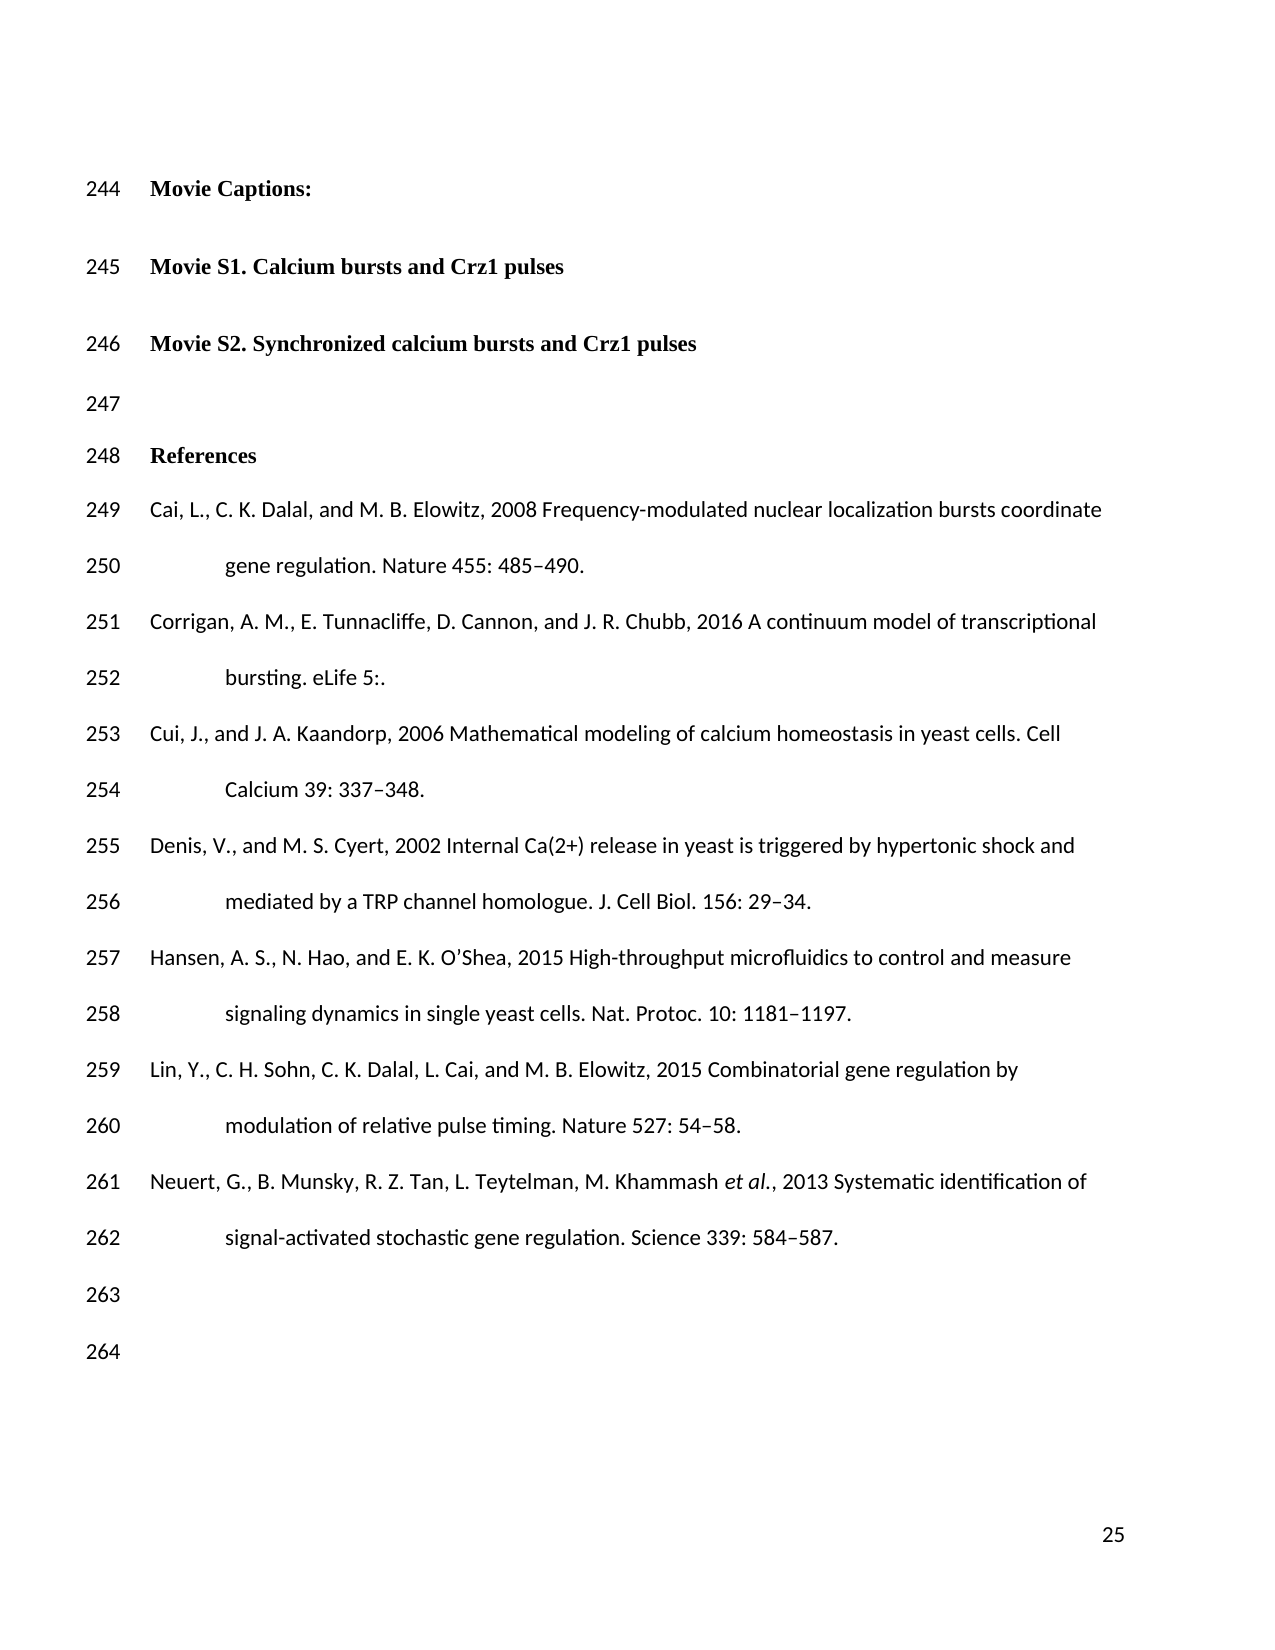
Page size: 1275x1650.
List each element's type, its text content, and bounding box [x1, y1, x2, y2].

text Hansen, A. S., N. Hao, and E. K. O’Shea, 2015 High-throughput microfluidics to control and measure signaling dynamics in single yeast cells. Nat. Protoc. 10: 1181–1197. [150, 943, 1125, 1027]
text Neuert, G., B. Munsky, R. Z. Tan, L. Teytelman, M. Khammash et al., 2013 Systematic identification of signal-activated stochastic gene regulation. Science 339: 584–587. [150, 1167, 1125, 1251]
text Corrigan, A. M., E. Tunnacliffe, D. Cannon, and J. R. Chubb, 2016 A continuum model of transcriptional bursting. eLife 5:. [150, 607, 1125, 691]
text Denis, V., and M. S. Cyert, 2002 Internal Ca(2+) release in yeast is triggered by hypertonic shock and mediated by a TRP channel homologue. J. Cell Biol. 156: 29–34. [150, 831, 1125, 915]
text Cai, L., C. K. Dalal, and M. B. Elowitz, 2008 Frequency-modulated nuclear localization bursts coordinate gene regulation. Nature 455: 485–490. [150, 495, 1125, 579]
text References [150, 442, 1125, 468]
text Cui, J., and J. A. Kaandorp, 2006 Mathematical modeling of calcium homeostasis in yeast cells. Cell Calcium 39: 337–348. [150, 719, 1125, 803]
subtitle Movie S1. Calcium bursts and Crz1 pulses [150, 253, 1125, 279]
subtitle Movie Captions: [150, 175, 1125, 201]
text Lin, Y., C. H. Sohn, C. K. Dalal, L. Cai, and M. B. Elowitz, 2015 Combinatorial gene regulation by modulation of relative pulse timing. Nature 527: 54–58. [150, 1055, 1125, 1139]
subtitle Movie S2. Synchronized calcium bursts and Crz1 pulses [150, 330, 1125, 357]
